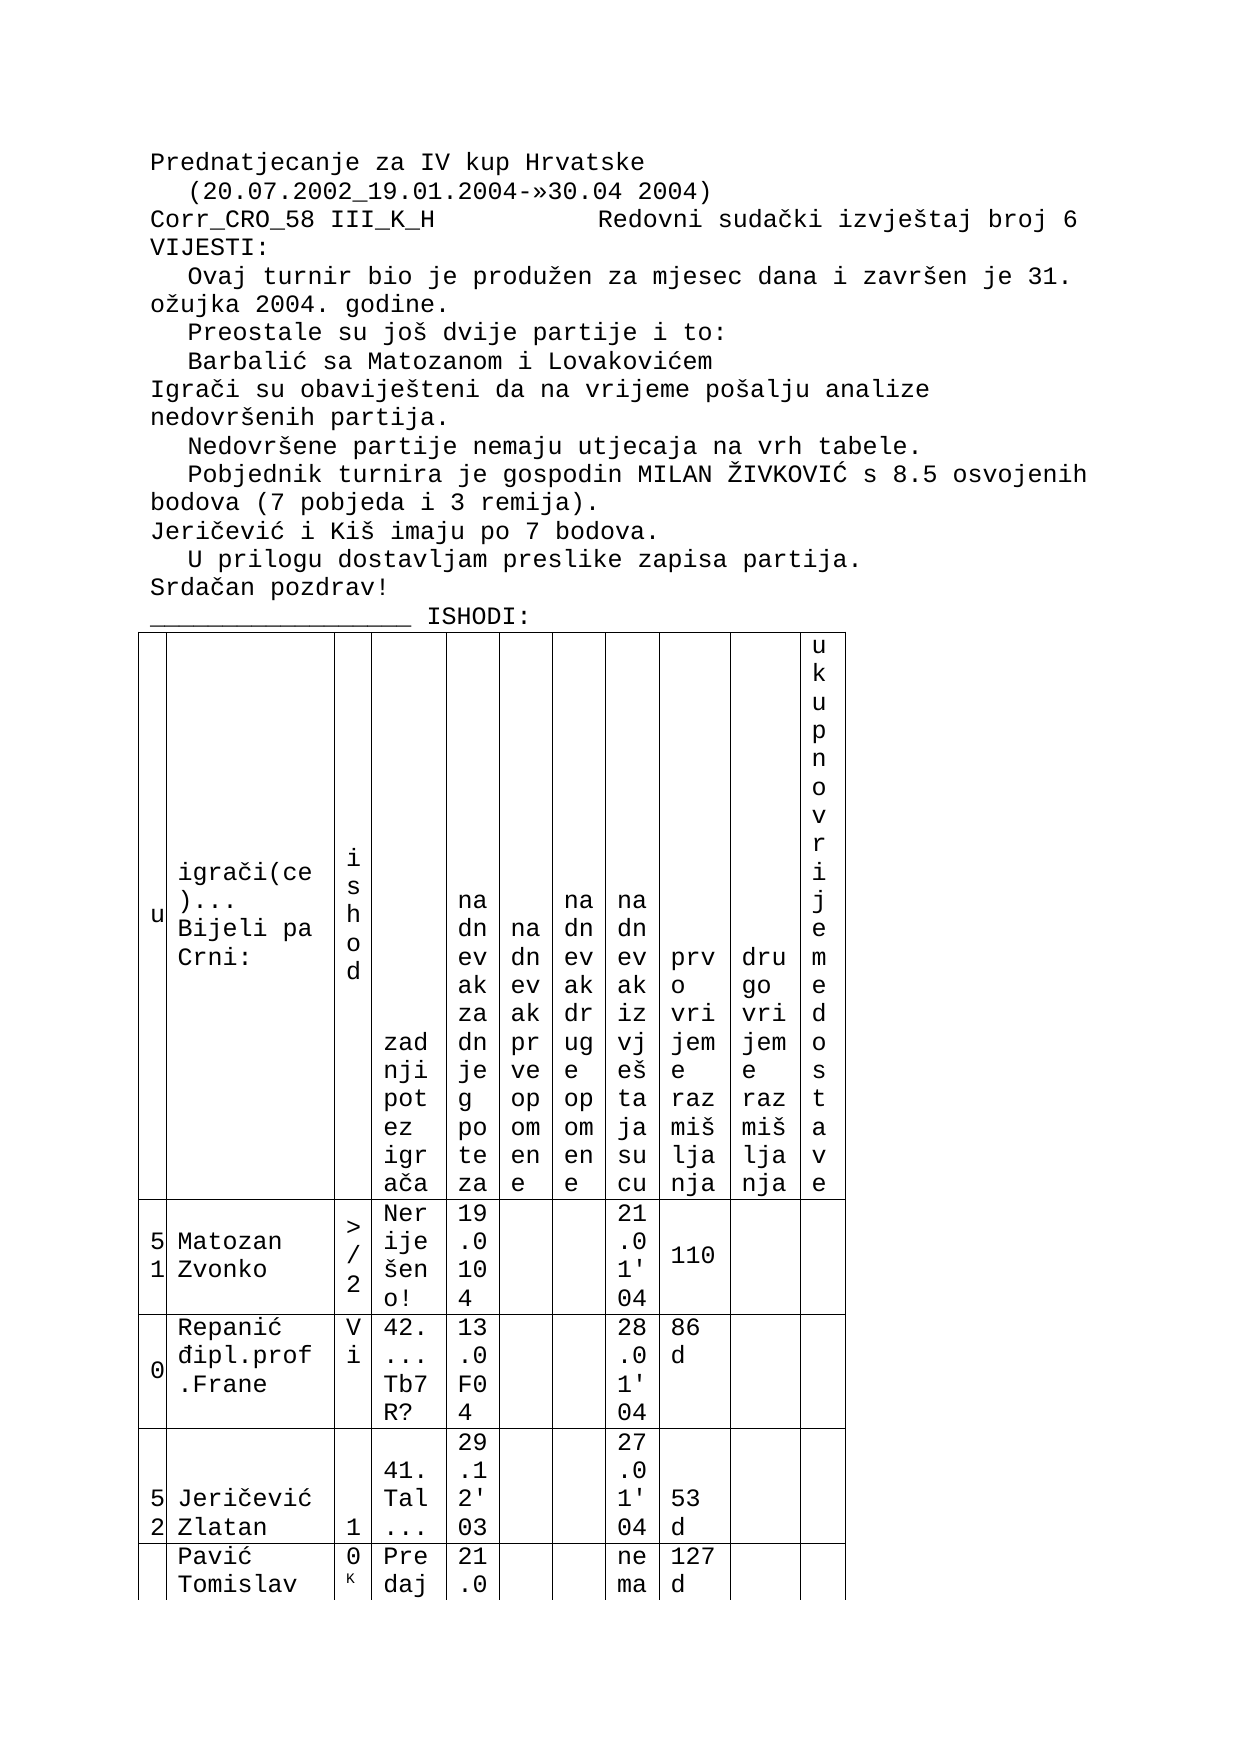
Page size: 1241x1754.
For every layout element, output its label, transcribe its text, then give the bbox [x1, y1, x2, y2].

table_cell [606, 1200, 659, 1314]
text Srdačan pozdrav! [150, 575, 1090, 603]
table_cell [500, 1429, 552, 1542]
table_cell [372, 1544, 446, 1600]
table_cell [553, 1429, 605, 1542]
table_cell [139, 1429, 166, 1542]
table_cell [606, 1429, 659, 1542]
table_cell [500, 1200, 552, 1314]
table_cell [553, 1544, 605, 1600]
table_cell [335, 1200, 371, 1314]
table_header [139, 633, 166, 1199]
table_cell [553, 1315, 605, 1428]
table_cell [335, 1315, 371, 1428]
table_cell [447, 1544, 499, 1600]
text Corr_CRO_58 III_K_H Redovni sudački izvještaj broj 6 [150, 207, 1090, 235]
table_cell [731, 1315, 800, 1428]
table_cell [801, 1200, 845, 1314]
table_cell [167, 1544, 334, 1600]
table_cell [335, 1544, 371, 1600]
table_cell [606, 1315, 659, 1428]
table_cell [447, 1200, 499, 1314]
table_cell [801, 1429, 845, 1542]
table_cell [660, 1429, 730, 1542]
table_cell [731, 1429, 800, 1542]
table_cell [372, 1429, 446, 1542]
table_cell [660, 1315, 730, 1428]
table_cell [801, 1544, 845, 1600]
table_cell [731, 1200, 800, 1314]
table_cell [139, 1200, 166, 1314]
text Nedovršene partije nemaju utjecaja na vrh tabele. [150, 433, 1090, 462]
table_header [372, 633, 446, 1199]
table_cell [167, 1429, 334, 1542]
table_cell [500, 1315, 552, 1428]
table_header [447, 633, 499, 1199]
text U prilogu dostavljam preslike zapisa partija. [150, 547, 1090, 575]
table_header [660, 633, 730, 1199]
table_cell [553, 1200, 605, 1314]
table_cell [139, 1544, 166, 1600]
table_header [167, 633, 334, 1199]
text (20.07.2002_19.01.2004-»30.04 2004) [150, 178, 1090, 207]
text Barbalić sa Matozanom i Lovakovićem Igrači su obaviješteni da na vrijeme pošalju analize nedovršenih partija. [150, 348, 1090, 433]
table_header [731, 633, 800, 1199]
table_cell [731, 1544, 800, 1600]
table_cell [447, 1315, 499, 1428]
text Preostale su još dvije partije i to: [150, 320, 1090, 348]
text Pobjednik turnira je gospodin MILAN ŽIVKOVIĆ s 8.5 osvojenih bodova (7 pobjeda i 3 remija). Jeričević i Kiš imaju po 7 bodova. [150, 462, 1090, 547]
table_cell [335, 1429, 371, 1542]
text Ovaj turnir bio je produžen za mjesec dana i završen je 31. ožujka 2004. godine. [150, 263, 1090, 320]
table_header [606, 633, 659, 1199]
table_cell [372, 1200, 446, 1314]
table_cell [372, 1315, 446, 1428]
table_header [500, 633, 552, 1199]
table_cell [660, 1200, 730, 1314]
text VIJESTI: [150, 235, 1090, 263]
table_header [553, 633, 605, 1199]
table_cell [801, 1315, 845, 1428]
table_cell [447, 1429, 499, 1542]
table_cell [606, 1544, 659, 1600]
text ISHODI: [150, 603, 1090, 632]
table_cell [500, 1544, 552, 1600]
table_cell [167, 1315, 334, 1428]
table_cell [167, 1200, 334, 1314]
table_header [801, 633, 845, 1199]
text Prednatjecanje za IV kup Hrvatske [150, 150, 1090, 178]
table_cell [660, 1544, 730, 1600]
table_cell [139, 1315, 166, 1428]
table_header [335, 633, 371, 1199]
